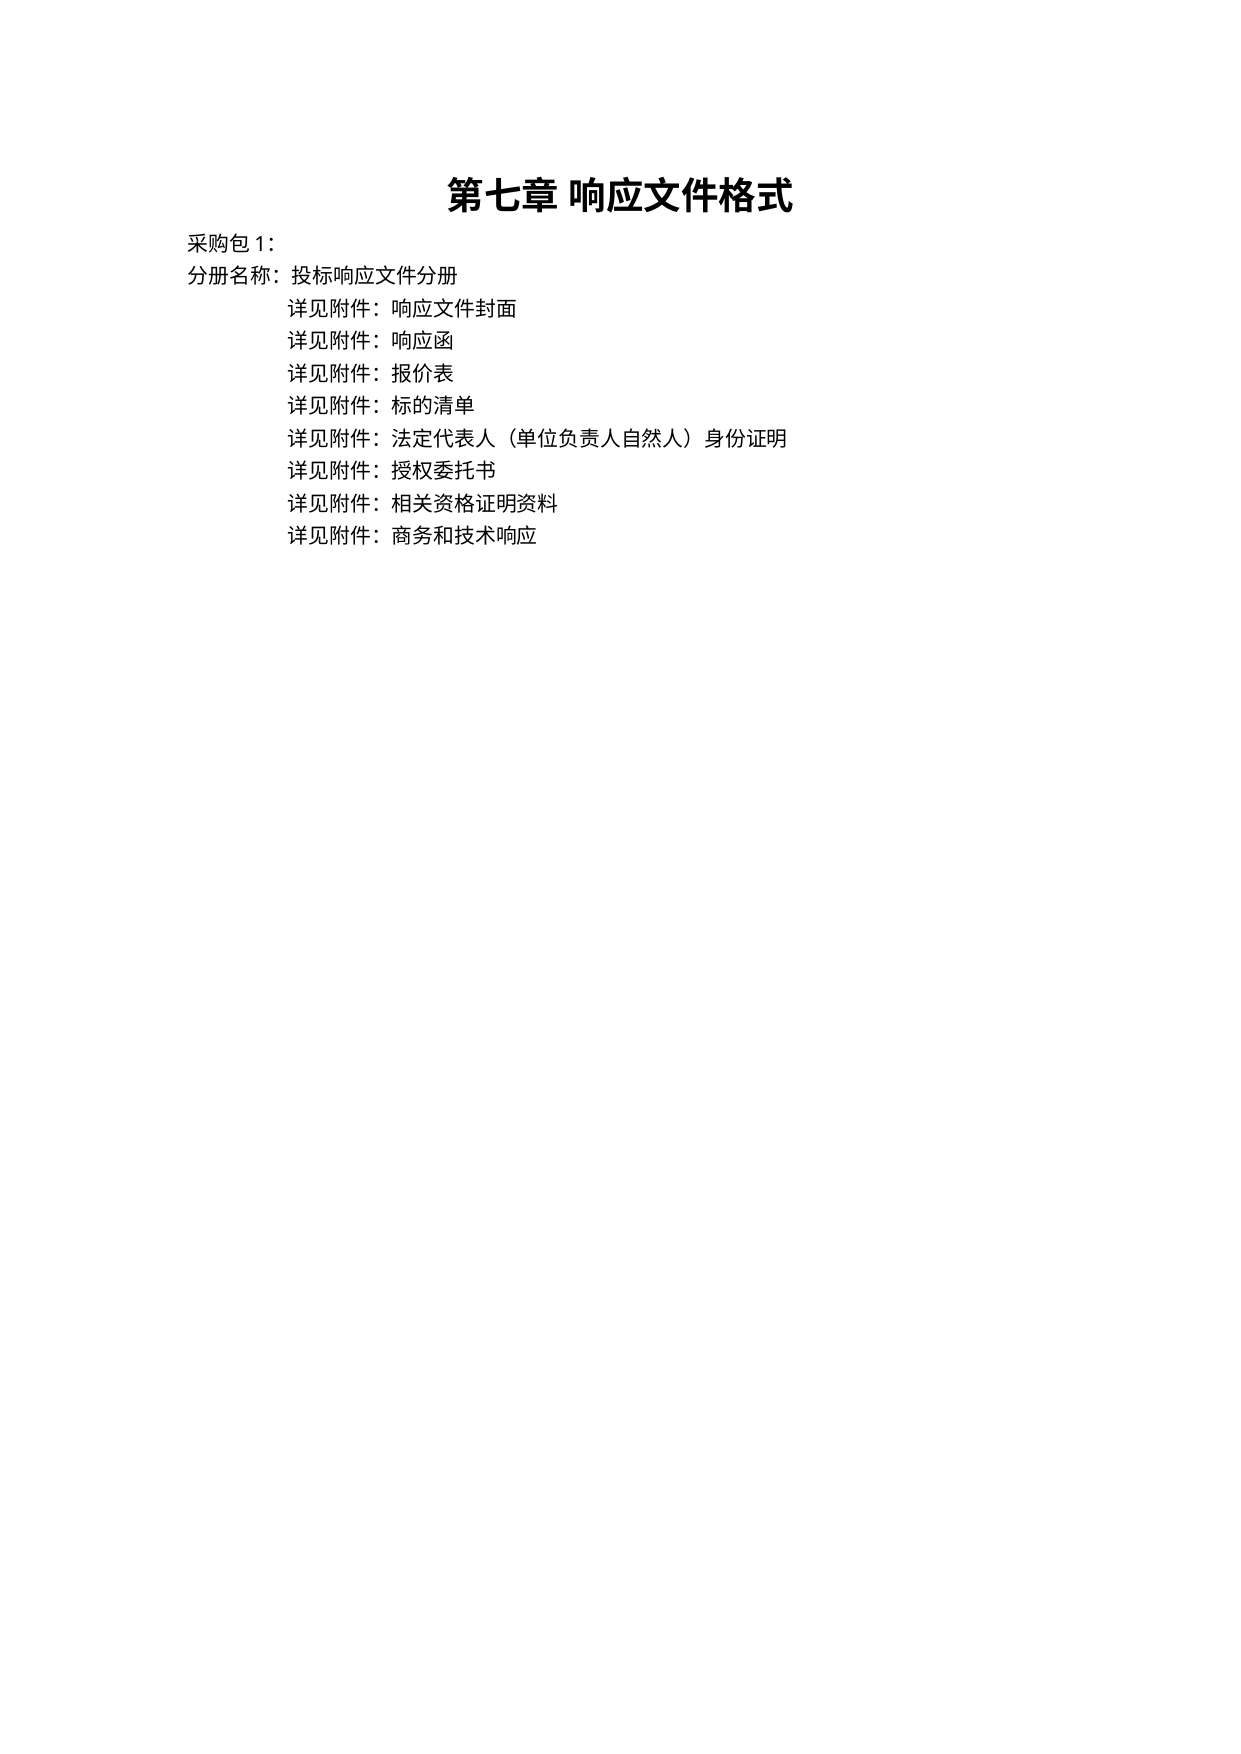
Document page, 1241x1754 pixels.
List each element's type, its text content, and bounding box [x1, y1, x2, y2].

text 详见附件：响应函 [187, 324, 1053, 357]
text 详见附件：标的清单 [187, 389, 1053, 422]
text 分册名称：投标响应文件分册 [187, 259, 1053, 292]
text 详见附件：相关资格证明资料 [187, 487, 1053, 519]
text 第七章 响应文件格式 [187, 162, 1053, 227]
text 详见附件：报价表 [187, 357, 1053, 389]
text 详见附件：商务和技术响应 [187, 519, 1053, 552]
text 详见附件：法定代表人（单位负责人自然人）身份证明 [187, 422, 1053, 454]
text 详见附件：授权委托书 [187, 454, 1053, 487]
text 详见附件：响应文件封面 [187, 292, 1053, 324]
text 采购包1： [187, 227, 1053, 259]
